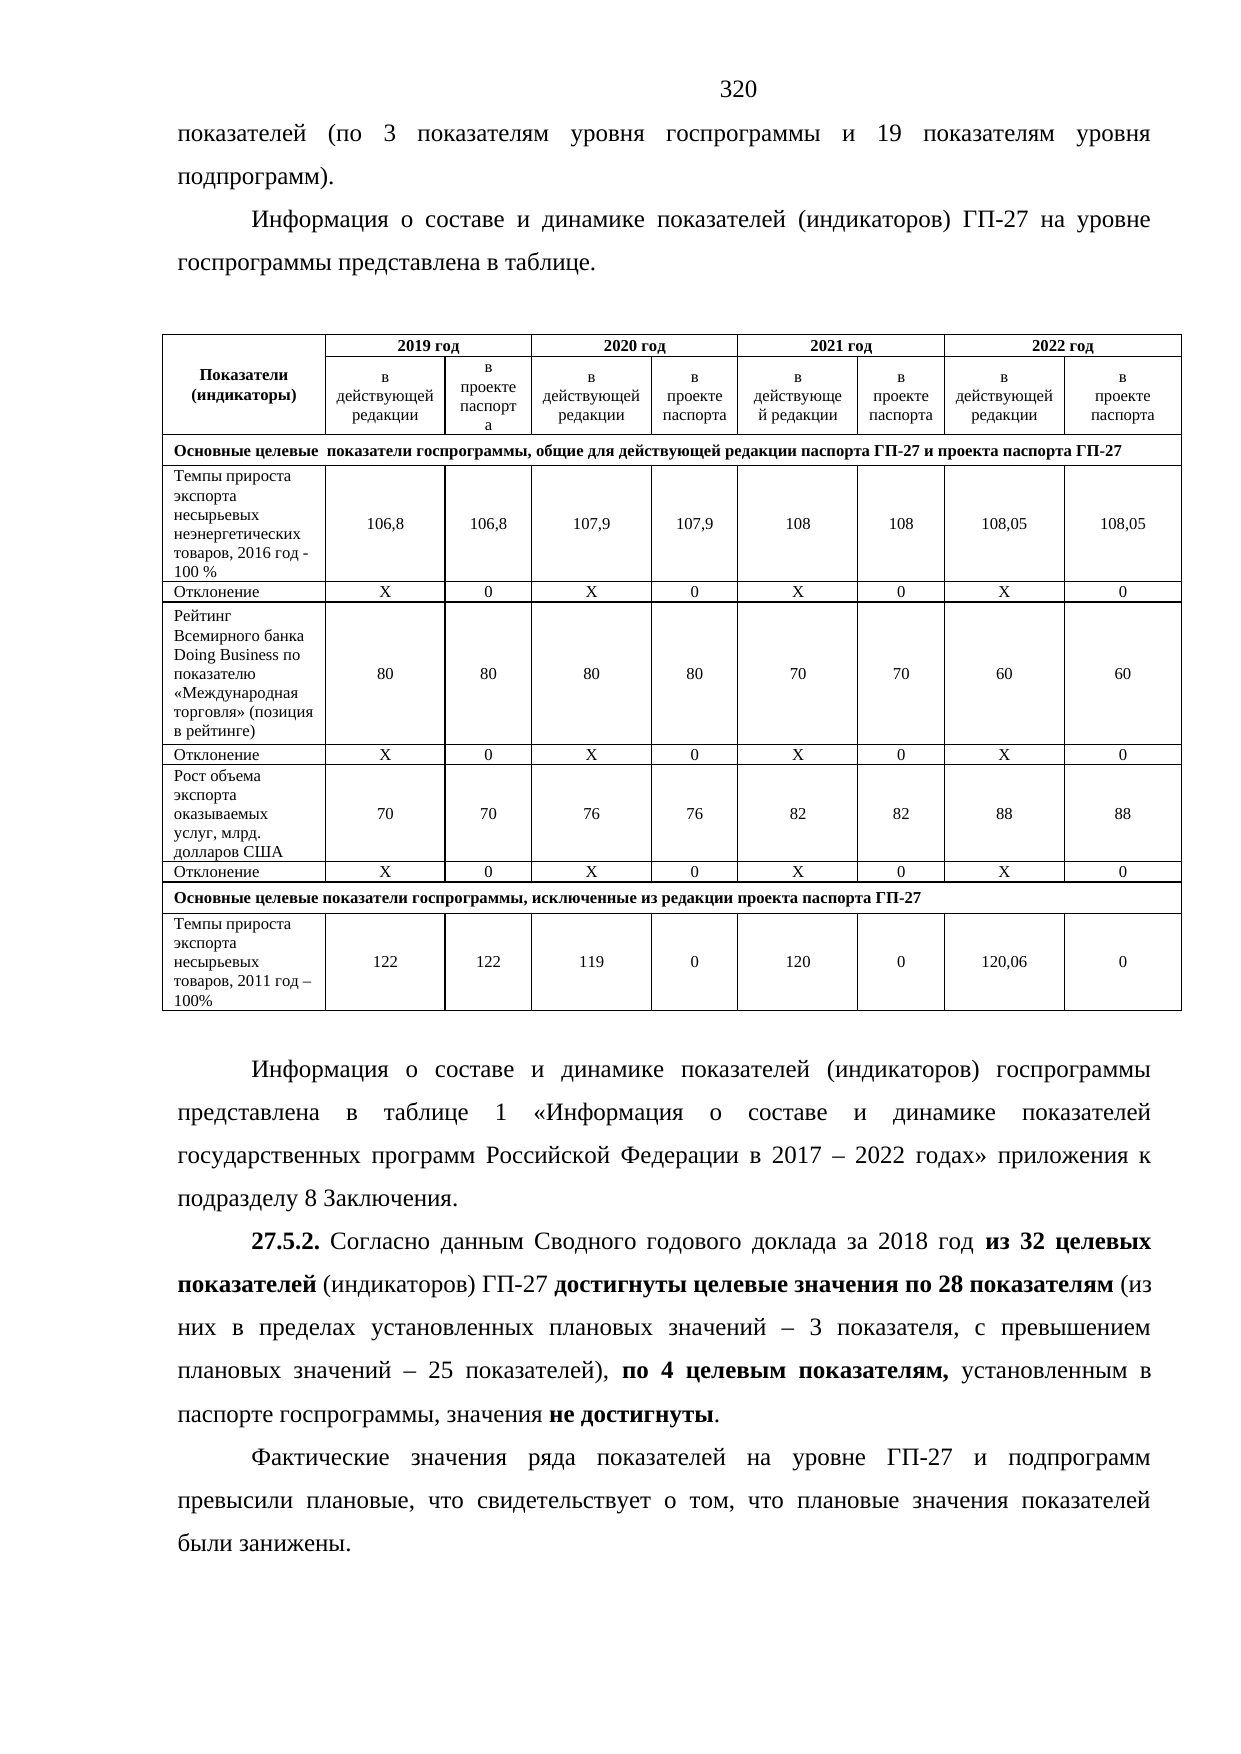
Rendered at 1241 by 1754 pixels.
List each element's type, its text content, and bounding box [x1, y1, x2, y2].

table_cell 108 [858, 466, 944, 581]
table_cell 108,05 [945, 466, 1064, 581]
table_cell Отклонение [163, 582, 325, 601]
table_cell 0 [446, 862, 531, 881]
table_cell X [532, 745, 651, 764]
table_cell Темпы прироста экспорта несырьевых товаров, 2011 год – 100% [163, 914, 325, 1009]
table_cell X [326, 745, 444, 764]
table_cell 70 [858, 603, 944, 744]
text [177, 118, 1152, 190]
table_cell 119 [532, 914, 651, 1009]
table_cell 0 [1065, 582, 1181, 601]
table_cell в проекте паспорта [858, 357, 944, 434]
table_cell 82 [738, 765, 857, 861]
table_cell X [738, 582, 857, 601]
table_cell 122 [326, 914, 444, 1009]
table_cell Отклонение [163, 745, 325, 764]
table_cell в проекте паспорта [1065, 357, 1181, 434]
table_cell Темпы прироста экспорта несырьевых неэнергетических товаров, 2016 год - 100 % [163, 466, 325, 581]
table_cell 0 [652, 745, 737, 764]
table_header 2020 год [532, 335, 737, 356]
table_cell 76 [652, 765, 737, 861]
table_cell Х [945, 745, 1064, 764]
table_cell 70 [738, 603, 857, 744]
table_cell в действующей редакции [738, 357, 857, 434]
table_cell 0 [1065, 862, 1181, 881]
table_header Показатели (индикаторы) [163, 335, 325, 434]
table_cell Отклонение [163, 862, 325, 881]
text Информация о составе и динамике показателей (индикаторов) госпрограммы представлена в таблице 1 «Информация о составе и динамике показателей государственных программ Российской Федерации в 2017 – 2022 годах» приложения к подразделу 8 Заключения. [177, 1054, 1152, 1212]
text Информация о составе и динамике показателей (индикаторов) ГП-27 на уровне госпрограммы представлена в таблице. [177, 204, 1152, 276]
table_cell 76 [532, 765, 651, 861]
table_cell в проекте паспорта [652, 357, 737, 434]
table_cell 107,9 [532, 466, 651, 581]
text Фактические значения ряда показателей на уровне ГП-27 и подпрограмм превысили плановые, что свидетельствует о том, что плановые значения показателей были занижены. [177, 1442, 1152, 1557]
table_cell 0 [446, 582, 531, 601]
table_cell 0 [652, 914, 737, 1009]
table_cell X [738, 745, 857, 764]
table_cell 122 [446, 914, 531, 1009]
table_cell 0 [446, 745, 531, 764]
table_cell X [532, 582, 651, 601]
table_cell 108,05 [1065, 466, 1181, 581]
table_cell 80 [532, 603, 651, 744]
table_cell 88 [945, 765, 1064, 861]
table_cell 0 [1065, 745, 1181, 764]
table_header 2022 год [945, 335, 1181, 356]
table_cell 70 [446, 765, 531, 861]
table_cell 0 [858, 914, 944, 1009]
table_cell 108 [738, 466, 857, 581]
table_cell Рейтинг Всемирного банка Doing Business по показателю «Международная торговля» (позиция в рейтинге) [163, 603, 325, 744]
table_cell Х [945, 582, 1064, 601]
table_cell 120,06 [945, 914, 1064, 1009]
table_cell 88 [1065, 765, 1181, 861]
table_cell 0 [652, 862, 737, 881]
table_cell 106,8 [326, 466, 444, 581]
table_cell 80 [652, 603, 737, 744]
table_cell 0 [858, 582, 944, 601]
table_cell 60 [1065, 603, 1181, 744]
text 27.5.2. Согласно данным Сводного годового доклада за 2018 год из 32 целевых показателей (индикаторов) ГП-27 достигнуты целевые значения по 28 показателям (из них в пределах установленных плановых значений – 3 показателя, с превышением плановых значений – 25 показателей), по 4 целевым показателям, установленным в паспорте госпрограммы, значения не достигнуты. [177, 1226, 1152, 1427]
table_cell Основные целевые показатели госпрограммы, исключенные из редакции проекта паспорта ГП-27 [163, 883, 1181, 913]
table_cell X [326, 582, 444, 601]
table_cell 0 [1065, 914, 1181, 1009]
table_cell X [532, 862, 651, 881]
table_cell 0 [858, 745, 944, 764]
table_cell 120 [738, 914, 857, 1009]
table_cell 60 [945, 603, 1064, 744]
table_cell в действующей редакции [532, 357, 651, 434]
table_header 2021 год [738, 335, 944, 356]
table_cell X [738, 862, 857, 881]
table_cell Основные целевые показатели госпрограммы, общие для действующей редакции паспорта ГП-27 и проекта паспорта ГП-27 [163, 435, 1181, 465]
table_cell Х [945, 862, 1064, 881]
table_cell в действующей редакции [326, 357, 444, 434]
table_cell в проекте паспорта [446, 357, 531, 434]
table_header 2019 год [326, 335, 531, 356]
table_cell Рост объема экспорта оказываемых услуг, млрд. долларов США [163, 765, 325, 861]
table_cell 82 [858, 765, 944, 861]
table_cell 0 [652, 582, 737, 601]
table_cell 80 [446, 603, 531, 744]
table_cell 80 [326, 603, 444, 744]
table_cell X [326, 862, 444, 881]
table_cell 0 [858, 862, 944, 881]
table_cell в действующей редакции [945, 357, 1064, 434]
table_cell 107,9 [652, 466, 737, 581]
table_cell 106,8 [446, 466, 531, 581]
table_cell 70 [326, 765, 444, 861]
